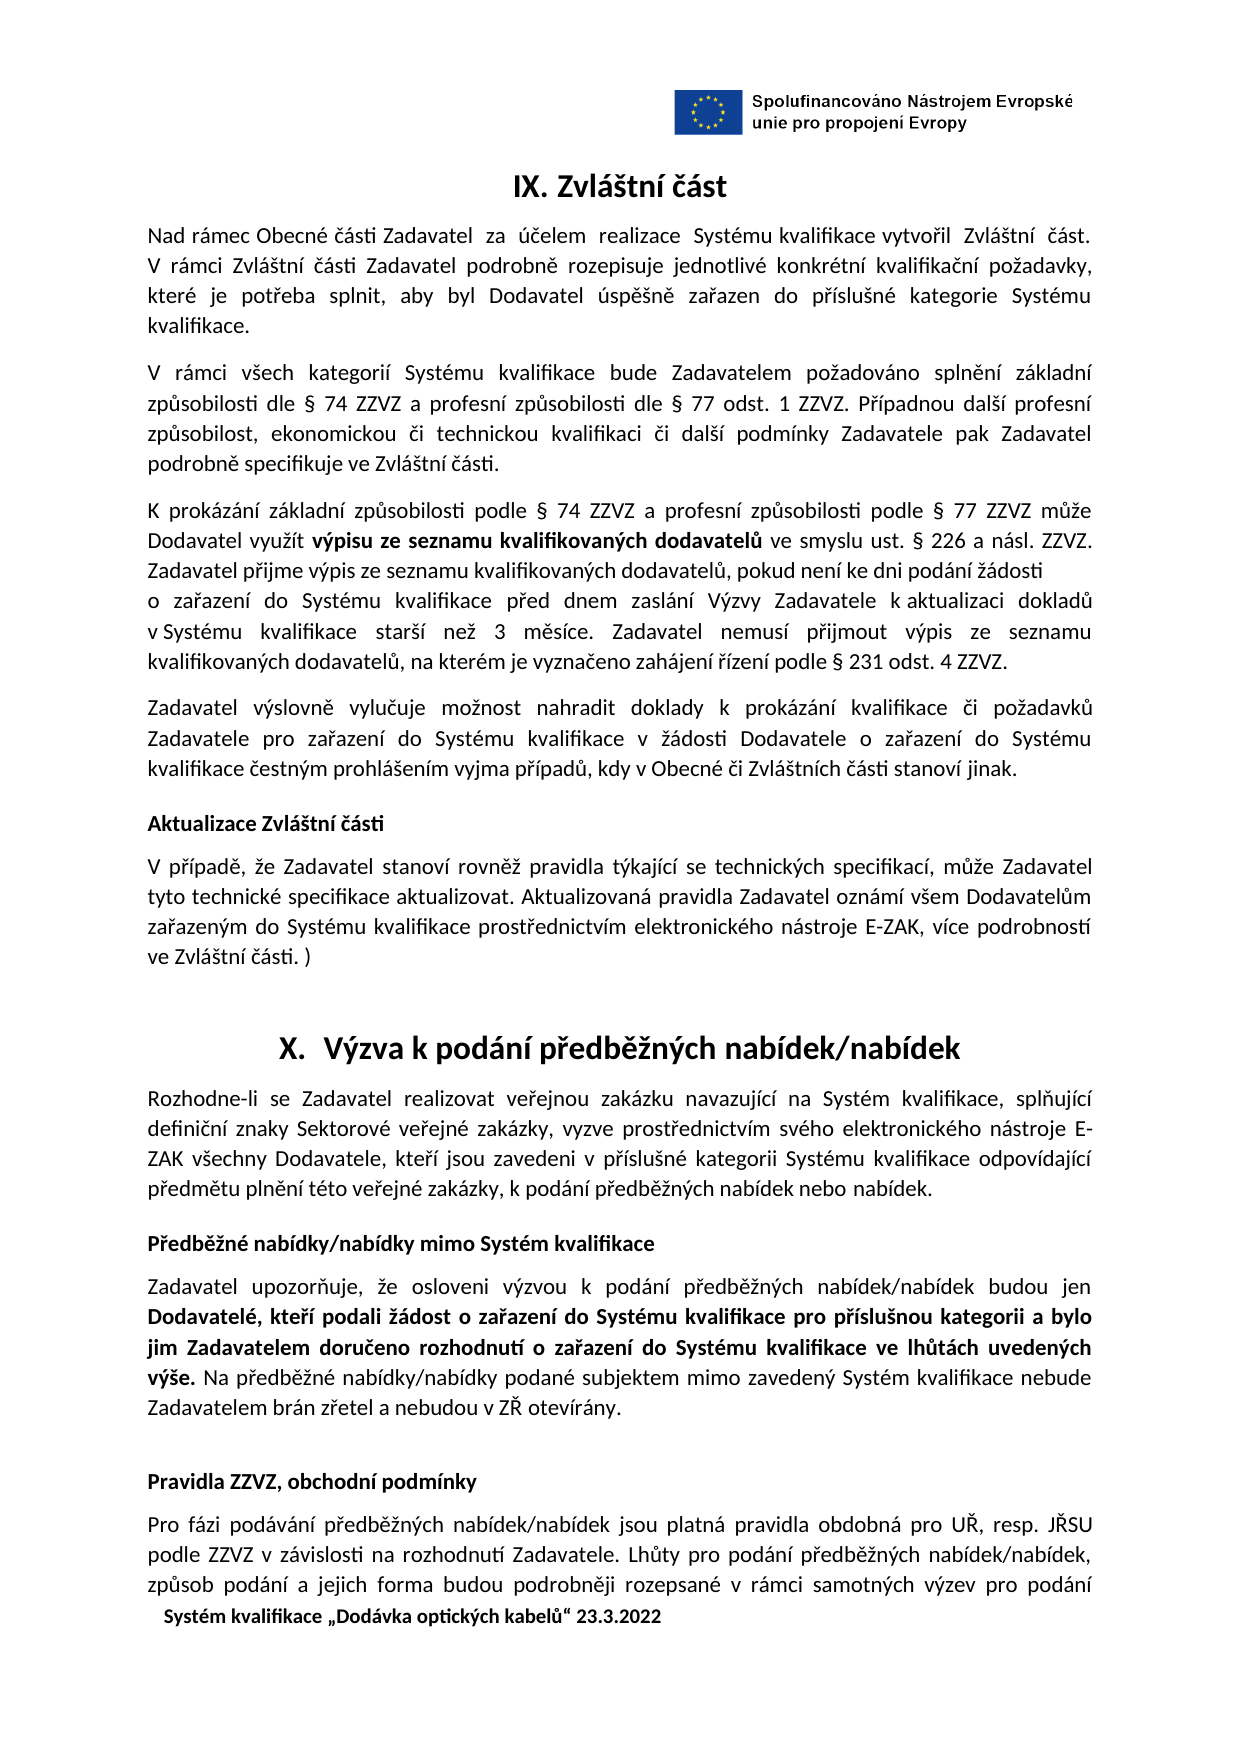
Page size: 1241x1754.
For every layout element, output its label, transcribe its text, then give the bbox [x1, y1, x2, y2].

picture [674, 90, 1073, 135]
text V rámci všech kategorií Systému kvalifikace bude Zadavatelem požadováno splnění základní způsobilosti dle § 74 ZZVZ a profesní způsobilosti dle § 77 odst. 1 ZZVZ. Případnou další profesní způsobilost, ekonomickou či technickou kvalifikaci či další podmínky Zadavatele pak Zadavatel podrobně specifikuje ve Zvláštní části. [147, 358, 1093, 477]
text Nad rámec Obecné části Zadavatel za účelem realizace Systému kvalifikace vytvořil Zvláštní část. V rámci Zvláštní části Zadavatel podrobně rozepisuje jednotlivé konkrétní kvalifikační požadavky, které je potřeba splnit, aby byl Dodavatel úspěšně zařazen do příslušné kategorie Systému kvalifikace. [147, 221, 1093, 340]
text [147, 1510, 1093, 1599]
subtitle Aktualizace Zvláštní části [147, 809, 1105, 837]
text Rozhodne-li se Zadavatel realizovat veřejnou zakázku navazující na Systém kvalifikace, splňující definiční znaky Sektorové veřejné zakázky, vyzve prostřednictvím svého elektronického nástroje E-ZAK všechny Dodavatele, kteří jsou zavedeni v příslušné kategorii Systému kvalifikace odpovídající předmětu plnění této veřejné zakázky, k podání předběžných nabídek nebo nabídek. [147, 1084, 1093, 1202]
text Zadavatel výslovně vylučuje možnost nahradit doklady k prokázání kvalifikace či požadavků Zadavatele pro zařazení do Systému kvalifikace v žádosti Dodavatele o zařazení do Systému kvalifikace čestným prohlášením vyjma případů, kdy v Obecné či Zvláštních části stanoví jinak. [147, 693, 1093, 782]
subtitle Výzva k podání předběžných nabídek/nabídek [279, 1027, 1105, 1068]
subtitle Pravidla ZZVZ, obchodní podmínky [147, 1467, 1105, 1495]
text Zadavatel upozorňuje, že osloveni výzvou k podání předběžných nabídek/nabídek budou jen Dodavatelé, kteří podali žádost o zařazení do Systému kvalifikace pro příslušnou kategorii a bylo jim Zadavatelem doručeno rozhodnutí o zařazení do Systému kvalifikace ve lhůtách uvedených výše. Na předběžné nabídky/nabídky podané subjektem mimo zavedený Systém kvalifikace nebude Zadavatelem brán zřetel a nebudou v ZŘ otevírány. [147, 1272, 1093, 1421]
subtitle Předběžné nabídky/nabídky mimo Systém kvalifikace [147, 1229, 1105, 1257]
text o zařazení do Systému kvalifikace před dnem zaslání Výzvy Zadavatele k aktualizaci dokladů v Systému kvalifikace starší než 3 měsíce. Zadavatel nemusí přijmout výpis ze seznamu kvalifikovaných dodavatelů, na kterém je vyznačeno zahájení řízení podle § 231 odst. 4 ZZVZ. [147, 587, 1093, 675]
text K prokázání základní způsobilosti podle § 74 ZZVZ a profesní způsobilosti podle § 77 ZZVZ může Dodavatel využít výpisu ze seznamu kvalifikovaných dodavatelů ve smyslu ust. § 226 a násl. ZZVZ. Zadavatel přijme výpis ze seznamu kvalifikovaných dodavatelů, pokud není ke dni podání žádosti [147, 496, 1093, 584]
subtitle Zvláštní část [513, 164, 1105, 205]
text V případě, že Zadavatel stanoví rovněž pravidla týkající se technických specifikací, může Zadavatel tyto technické specifikace aktualizovat. Aktualizovaná pravidla Zadavatel oznámí všem Dodavatelům zařazeným do Systému kvalifikace prostřednictvím elektronického nástroje E-ZAK, více podrobností ve Zvláštní části. ) [147, 852, 1093, 971]
